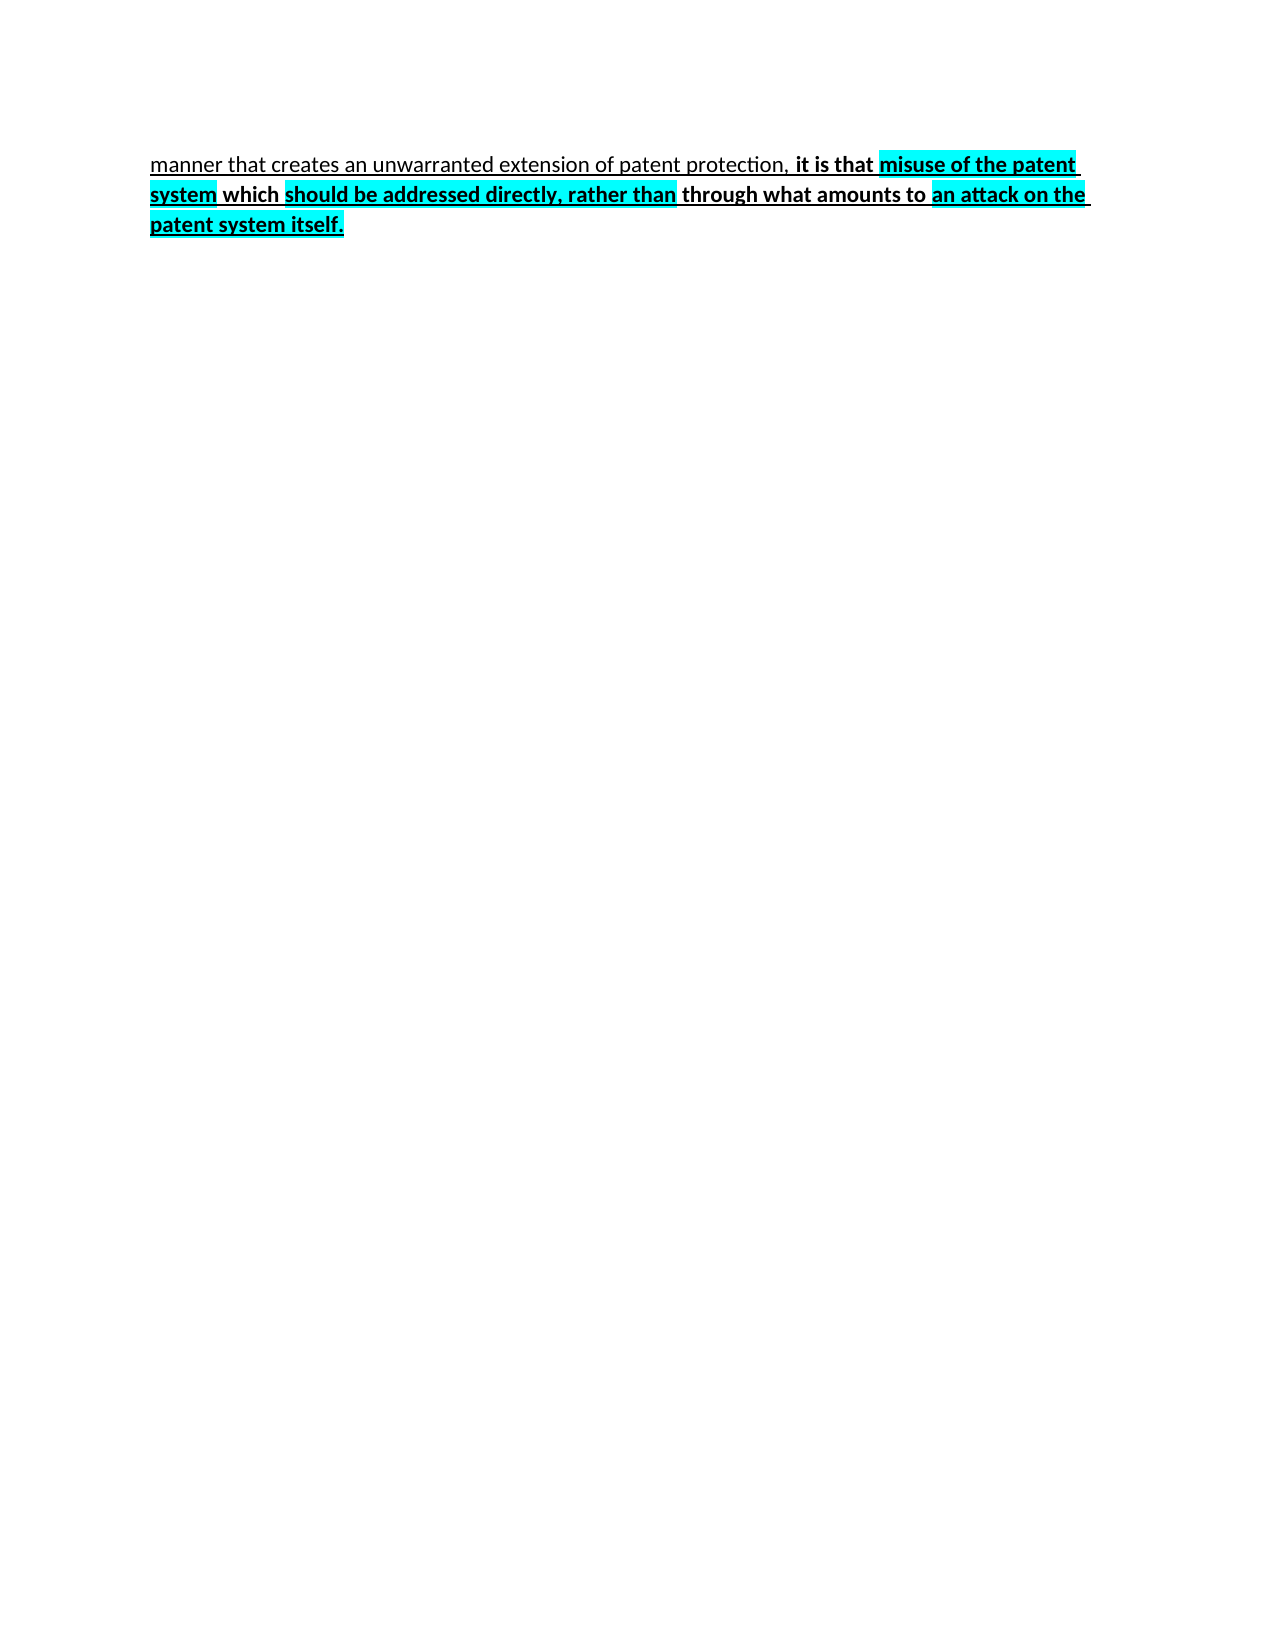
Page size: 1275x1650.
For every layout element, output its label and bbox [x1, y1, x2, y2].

text [150, 150, 1125, 238]
